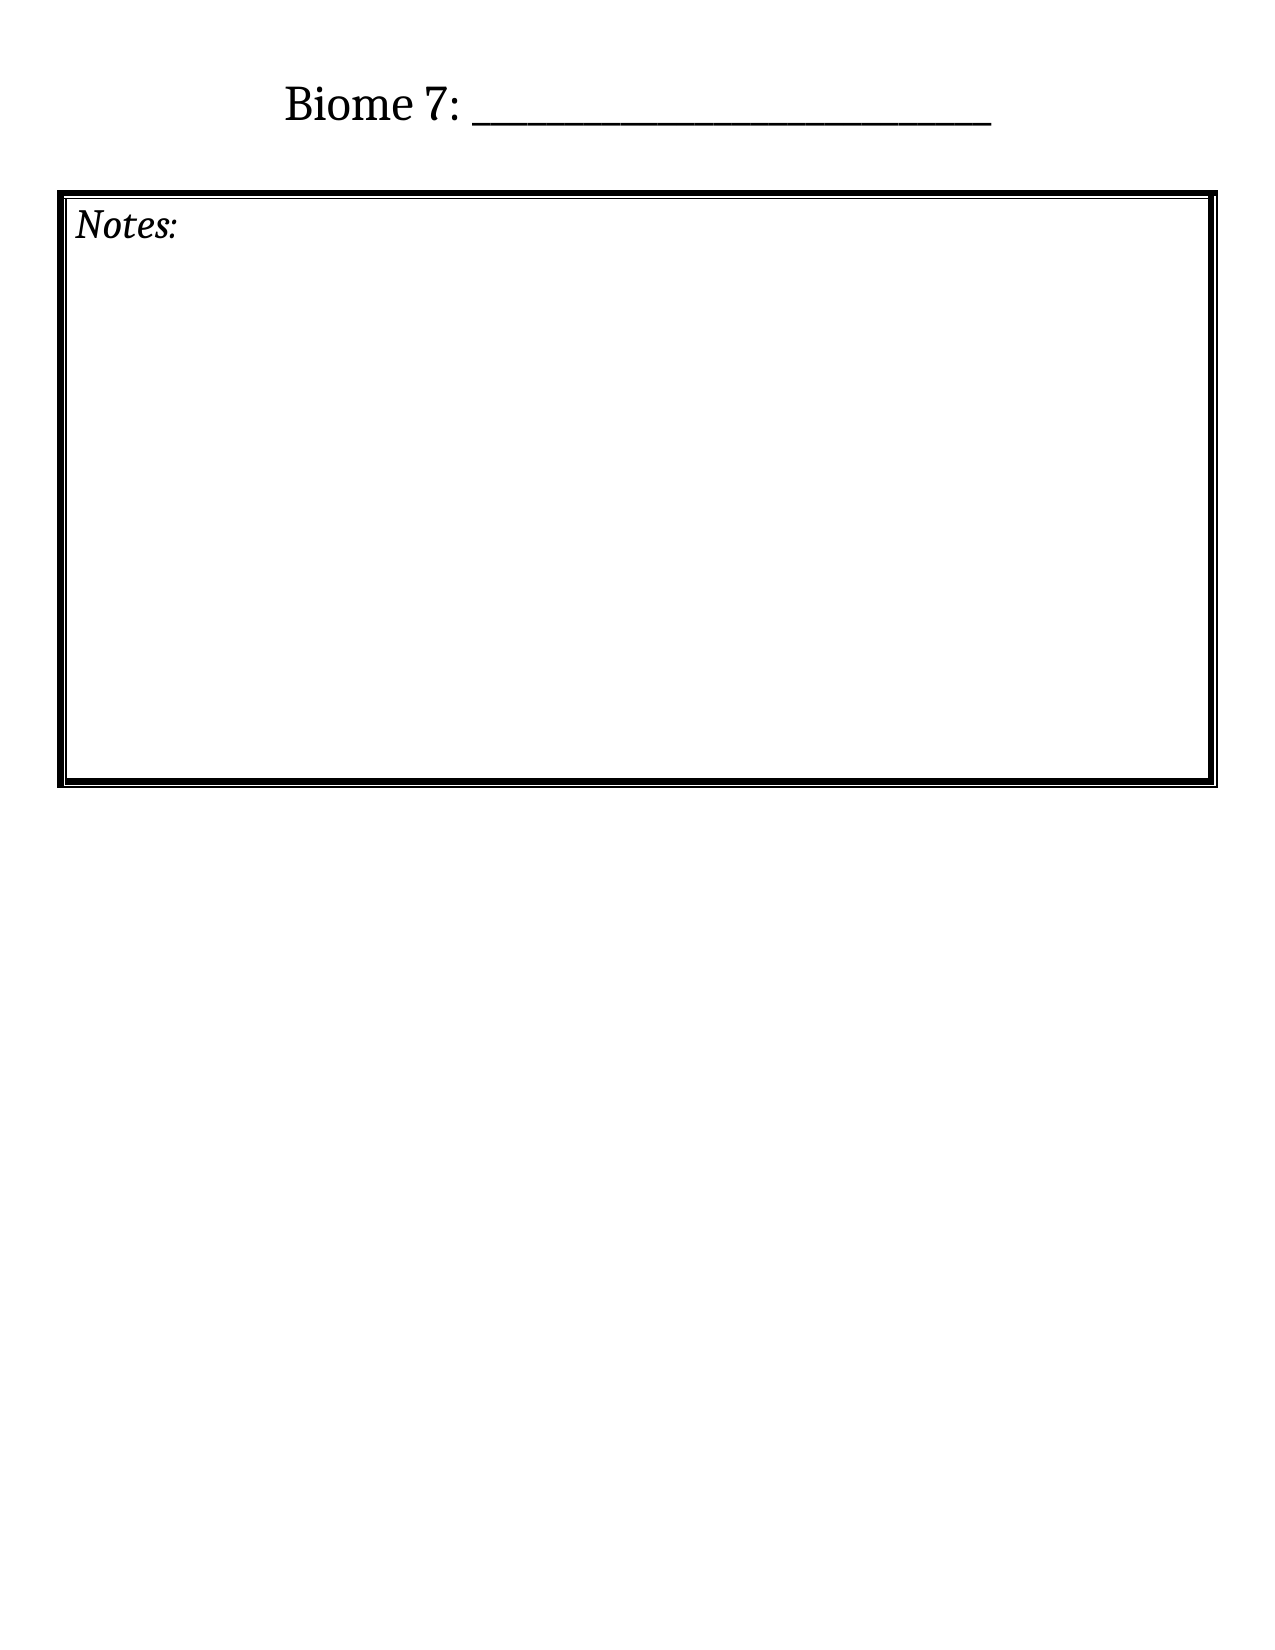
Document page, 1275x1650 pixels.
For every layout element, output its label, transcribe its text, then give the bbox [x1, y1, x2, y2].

text Biome 7: ____________________________ [75, 75, 1200, 132]
text Notes: [67, 199, 1208, 249]
